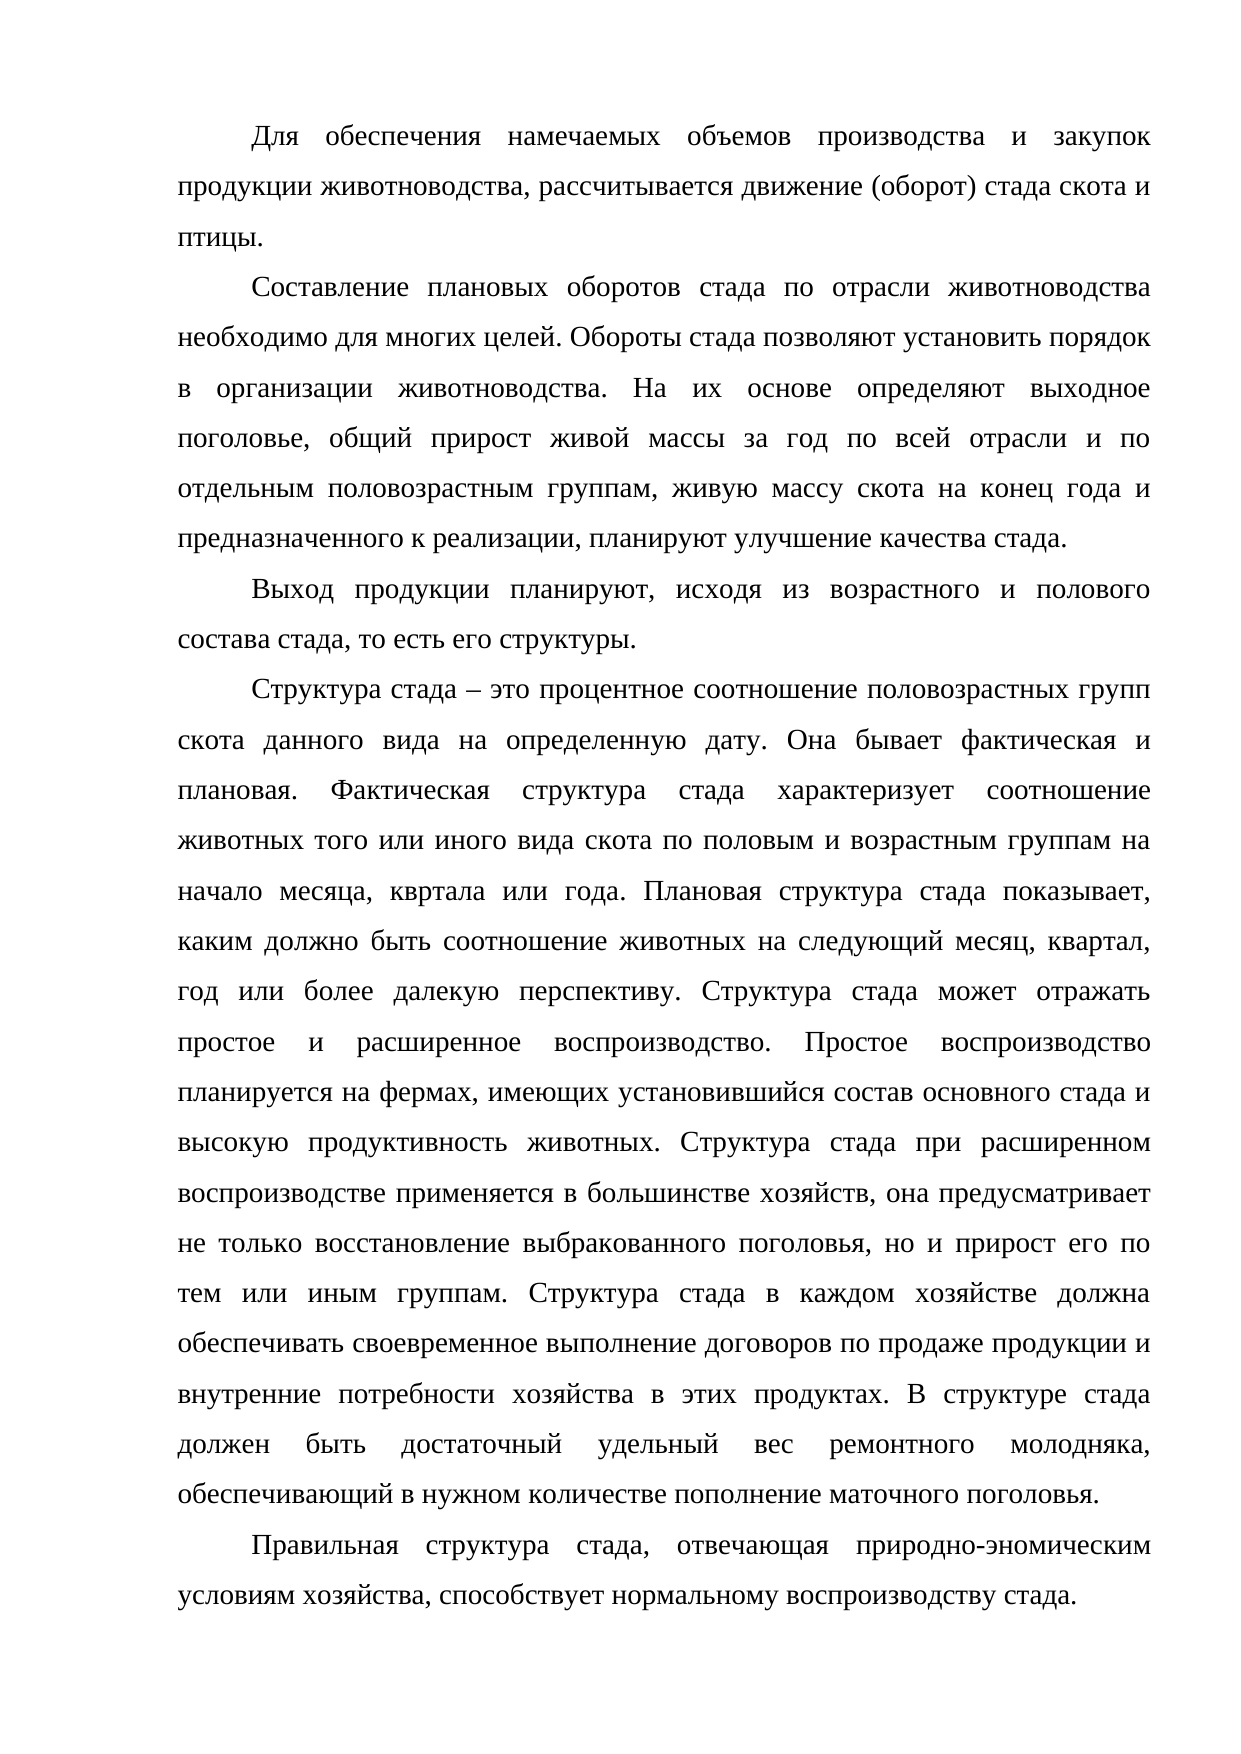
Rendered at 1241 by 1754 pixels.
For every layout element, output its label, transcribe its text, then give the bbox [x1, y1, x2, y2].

text Выход продукции планируют, исходя из возрастного и полового состава стада, то есть его структуры. [177, 571, 1152, 655]
text Правильная структура стада, отвечающая природно-эномическим условиям хозяйства, способствует нормальному воспроизводству стада. [177, 1527, 1152, 1611]
text Структура стада – это процентное соотношение половозрастных групп скота данного вида на определенную дату. Она бывает фактическая и плановая. Фактическая структура стада характеризует соотношение животных того или иного вида скота по половым и возрастным группам на начало месяца, квртала или года. Плановая структура стада показывает, каким должно быть соотношение животных на следующий месяц, квартал, год или более далекую перспективу. Структура стада может отражать простое и расширенное воспроизводство. Простое воспроизводство планируется на фермах, имеющих установившийся состав основного стада и высокую продуктивность животных. Структура стада при расширенном воспроизводстве применяется в большинстве хозяйств, она предусматривает не только восстановление выбракованного поголовья, но и прирост его по тем или иным группам. Структура стада в каждом хозяйстве должна обеспечивать своевременное выполнение договоров по продаже продукции и внутренние потребности хозяйства в этих продуктах. В структуре стада должен быть достаточный удельный вес ремонтного молодняка, обеспечивающий в нужном количестве пополнение маточного поголовья. [177, 672, 1152, 1510]
text Составление плановых оборотов стада по отрасли животноводства необходимо для многих целей. Обороты стада позволяют установить порядок в организации животноводства. На их основе определяют выходное поголовье, общий прирост живой массы за год по всей отрасли и по отдельным половозрастным группам, живую массу скота на конец года и предназначенного к реализации, планируют улучшение качества стада. [177, 269, 1152, 554]
text Для обеспечения намечаемых объемов производства и закупок продукции животноводства, рассчитывается движение (оборот) стада скота и птицы. [177, 118, 1152, 252]
